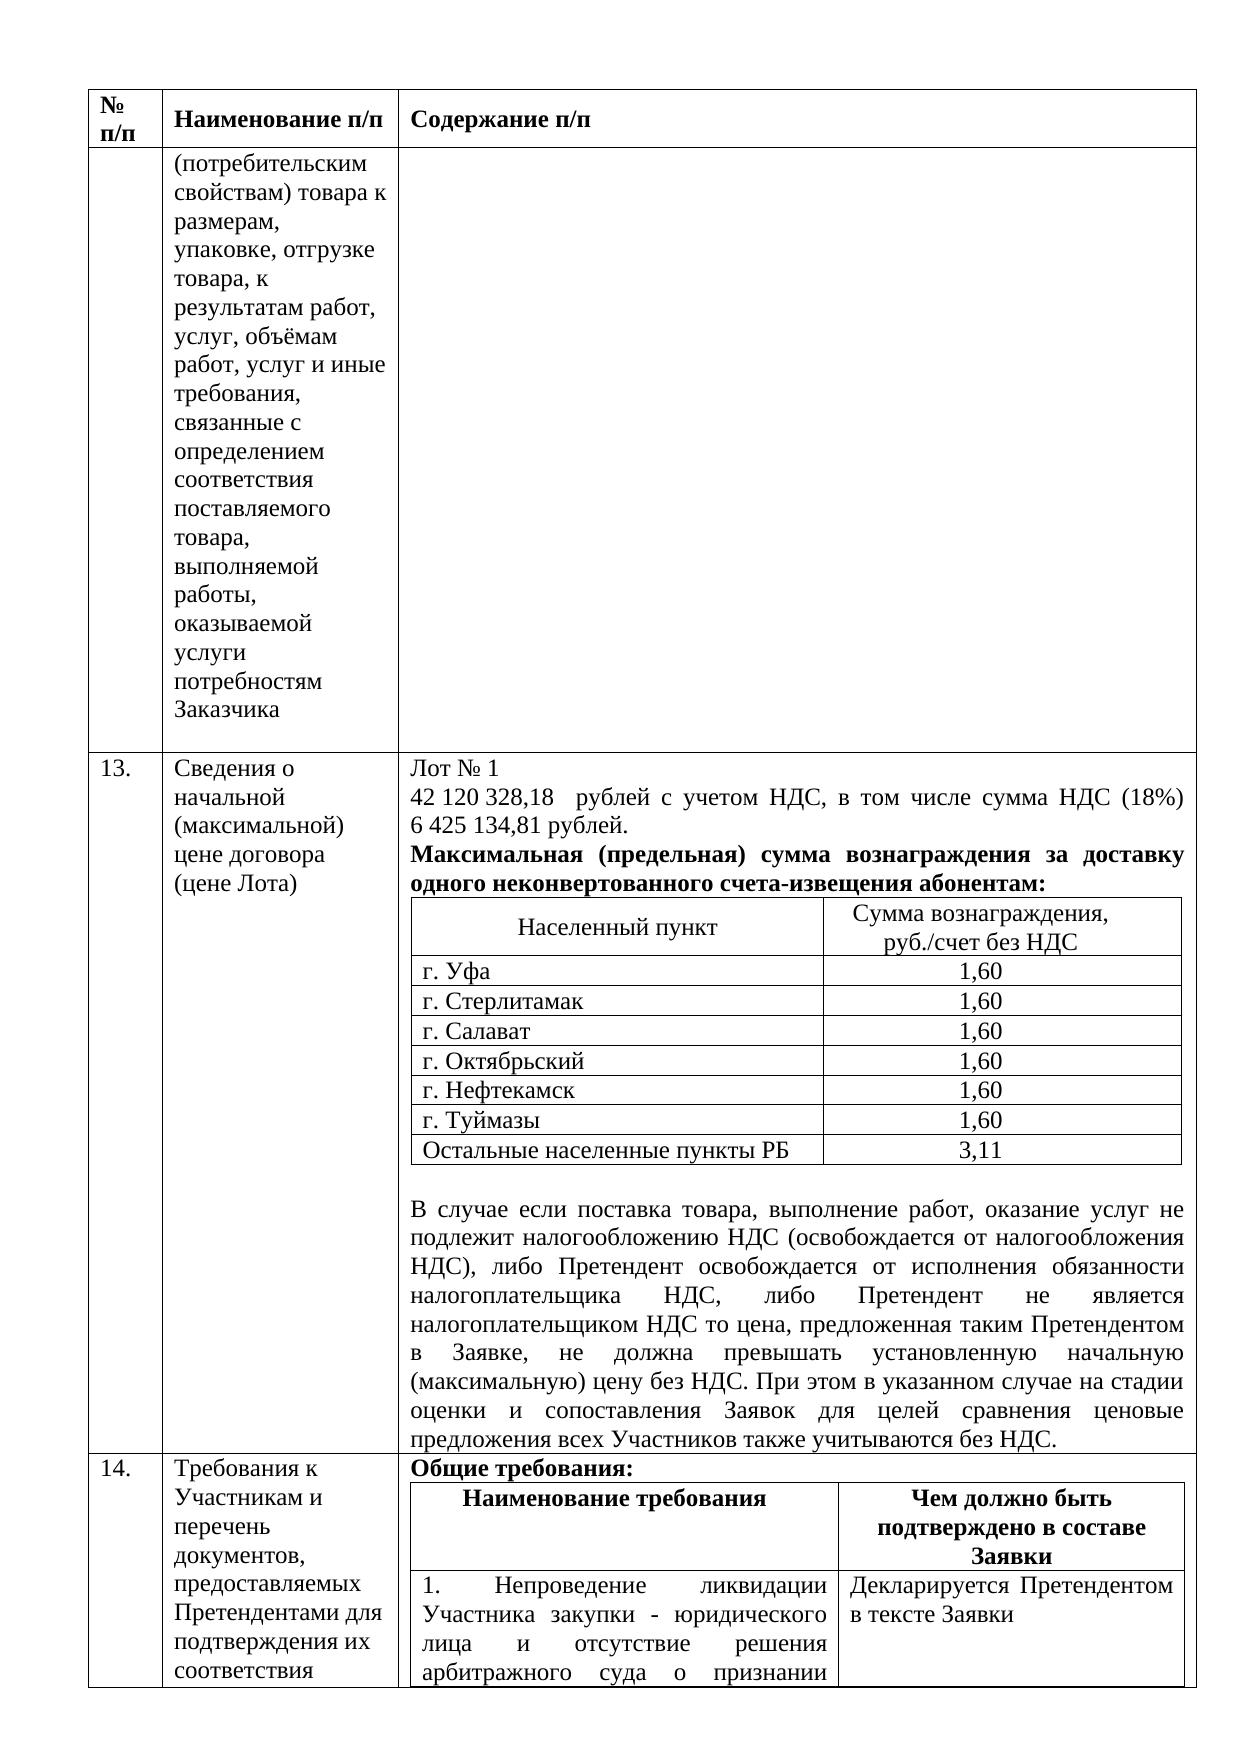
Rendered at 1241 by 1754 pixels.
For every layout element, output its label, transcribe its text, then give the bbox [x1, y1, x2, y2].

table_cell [399, 148, 1196, 752]
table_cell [163, 148, 398, 752]
table_cell Сведения о начальной (максимальной) цене договора (цене Лота) [163, 753, 398, 1452]
table_cell [89, 148, 162, 752]
table_cell Лот № 1 42 120 328,18 рублей с учетом НДС, в том числе сумма НДС (18%) 6 425 134,81 рублей. Максимальная (предельная) сумма вознаграждения за доставку одного неконвертованного счета-извещения абонентам: В случае если поставка товара, выполнение работ, оказание услуг не подлежит налогообложению НДС (освобождается от налогообложения НДС), либо Претендент освобождается от исполнения обязанности налогоплательщика НДС, либо Претендент не является налогоплательщиком НДС то цена, предложенная таким Претендентом в Заявке, не должна превышать установленную начальную (максимальную) цену без НДС. При этом в указанном случае на стадии оценки и сопоставления Заявок для целей сравнения ценовые предложения всех Участников также учитываются без НДС. [399, 753, 1196, 1452]
table_cell Общие требования: [399, 1454, 1196, 1687]
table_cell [163, 1454, 398, 1687]
table_header Содержание п/п [399, 90, 1196, 147]
table_cell [89, 1454, 162, 1687]
table_cell [89, 753, 162, 1452]
table_header № п/п [89, 90, 162, 147]
table_header Наименование п/п [163, 90, 398, 147]
